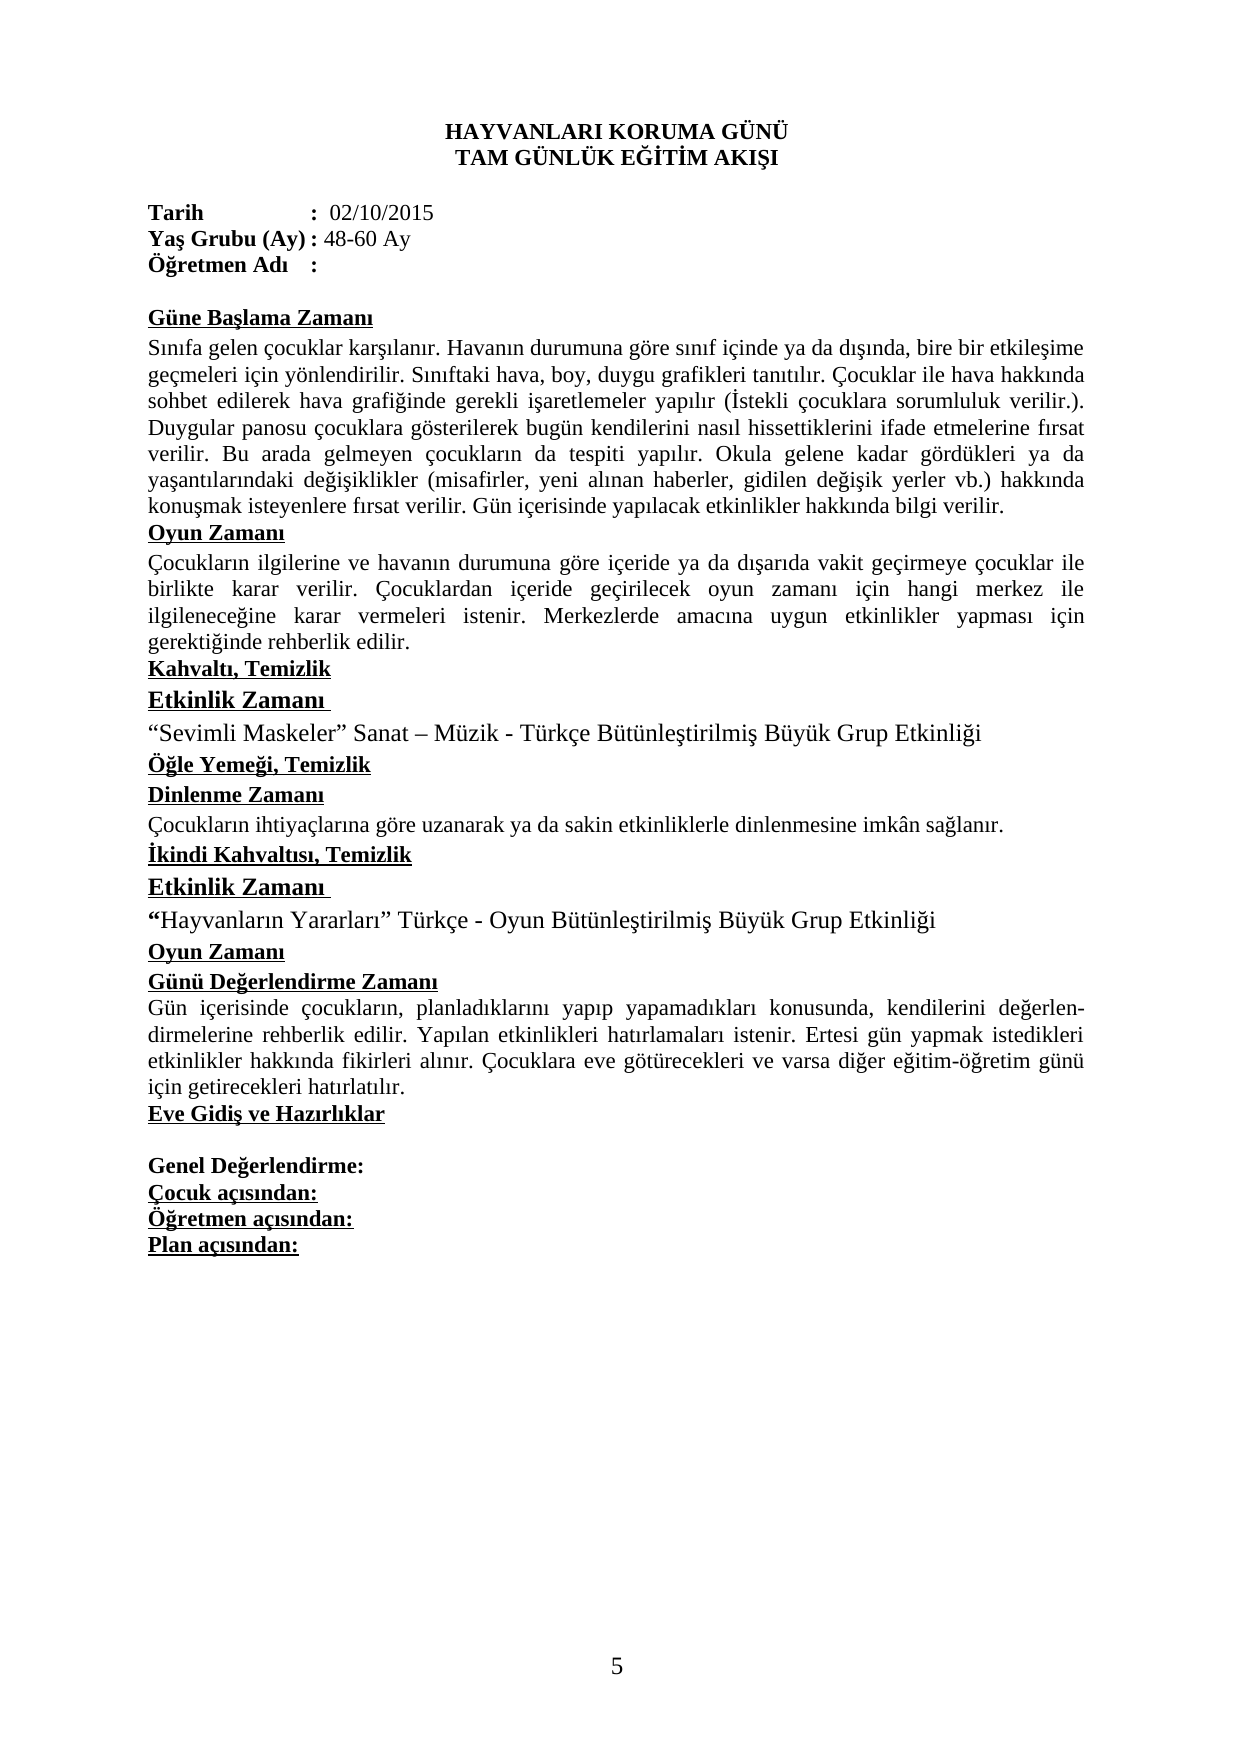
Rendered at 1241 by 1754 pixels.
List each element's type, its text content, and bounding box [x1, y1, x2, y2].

text Eve Gidiş ve Hazırlıklar [148, 1100, 1086, 1126]
text Çocukların ilgilerine ve havanın durumuna göre içeride ya da dışarıda vakit geçirmeye çocuklar ile birlikte karar verilir. Çocuklardan içeride geçirilecek oyun zamanı için hangi merkez ile ilgileneceğine karar vermeleri istenir. Merkezlerde amacına uygun etkinlikler yapması için gerektiğinde rehberlik edilir. [148, 549, 1086, 654]
text Oyun Zamanı [148, 938, 1086, 964]
text HAYVANLARI KORUMA GÜNÜ [148, 118, 1086, 144]
text Günü Değerlendirme Zamanı [148, 968, 1086, 994]
text “Sevimli Maskeler” Sanat – Müzik - Türkçe Bütünleştirilmiş Büyük Grup Etkinliği [148, 718, 1086, 747]
text “Hayvanların Yararları” Türkçe - Oyun Bütünleştirilmiş Büyük Grup Etkinliği [148, 905, 1086, 933]
text Etkinlik Zamanı [148, 685, 1086, 713]
text Çocukların ihtiyaçlarına göre uzanarak ya da sakin etkinliklerle dinlenmesine imkân sağlanır. [148, 811, 1086, 838]
text Öğle Yemeği, Temizlik [148, 751, 1086, 777]
text Dinlenme Zamanı [148, 781, 1086, 807]
text TAM GÜNLÜK EĞİTİM AKIŞI [148, 144, 1086, 171]
text Sınıfa gelen çocuklar karşılanır. Havanın durumuna göre sınıf içinde ya da dışında, bire bir etkileşime geçmeleri için yönlendirilir. Sınıftaki hava, boy, duygu grafikleri tanıtılır. Çocuklar ile hava hakkında sohbet edilerek hava grafiğinde gerekli işaretlemeler yapılır (İstekli çocuklara sorumluluk verilir.). Duygular panosu çocuklara gösterilerek bugün kendilerini nasıl hissettiklerini ifade etmelerine fırsat verilir. Bu arada gelmeyen çocukların da tespiti yapılır. Okula gelene kadar gördükleri ya da yaşantılarındaki değişiklikler (misafirler, yeni alınan haberler, gidilen değişik yerler vb.) hakkında konuşmak isteyenlere fırsat verilir. Gün içerisinde yapılacak etkinlikler hakkında bilgi verilir. [148, 334, 1086, 519]
text Çocuk açısından: [148, 1179, 1086, 1205]
text Plan açısından: [148, 1231, 1086, 1258]
text Tarih : 02/10/2015 [148, 199, 1086, 225]
text Öğretmen açısından: [148, 1205, 1086, 1231]
text Güne Başlama Zamanı [148, 304, 1086, 331]
text Etkinlik Zamanı [148, 872, 1086, 900]
text Genel Değerlendirme: [148, 1152, 1086, 1179]
text Yaş Grubu (Ay) : 48-60 Ay [148, 225, 1086, 252]
text Kahvaltı, Temizlik [148, 654, 1086, 681]
text Öğretmen Adı : [148, 252, 1086, 278]
text Gün içerisinde çocukların, planladıklarını yapıp yapamadıkları konusunda, kendilerini değerlen-dirmelerine rehberlik edilir. Yapılan etkinlikleri hatırlamaları istenir. Ertesi gün yapmak istedikleri etkinlikler hakkında fikirleri alınır. Çocuklara eve götürecekleri ve varsa diğer eğitim-öğretim günü için getirecekleri hatırlatılır. [148, 994, 1086, 1100]
text İkindi Kahvaltısı, Temizlik [148, 841, 1086, 868]
text Oyun Zamanı [148, 519, 1086, 545]
